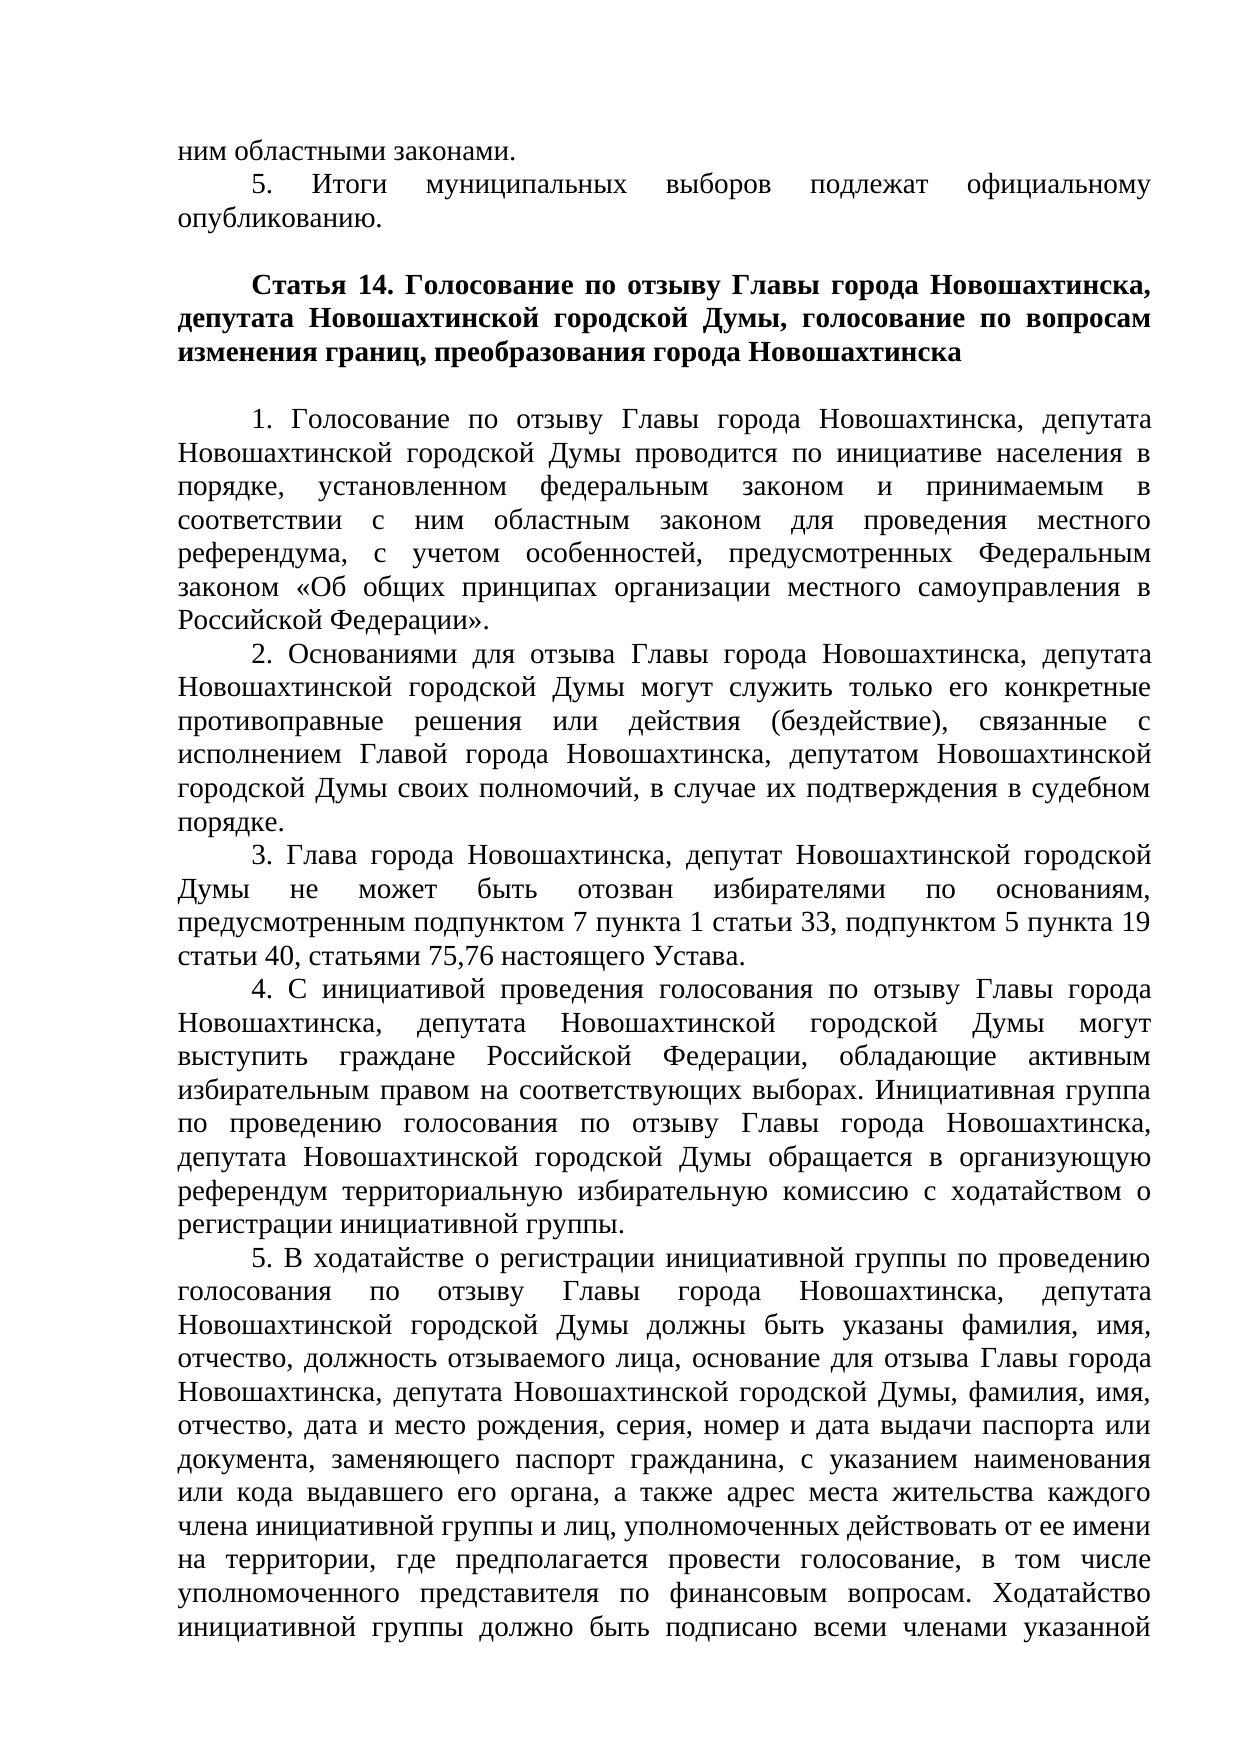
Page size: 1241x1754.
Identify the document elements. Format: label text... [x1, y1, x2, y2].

text 5. Итоги муниципальных выборов подлежат официальному опубликованию. [177, 166, 1152, 233]
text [177, 133, 1152, 166]
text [177, 1240, 1152, 1642]
text 1. Голосование по отзыву Главы города Новошахтинска, депутата Новошахтинской городской Думы проводится по инициативе населения в порядке, установленном федеральным законом и принимаемым в соответствии с ним областным законом для проведения местного референдума, с учетом особенностей, предусмотренных Федеральным законом «Об общих принципах организации местного самоуправления в Российской Федерации». [177, 401, 1152, 636]
text 2. Основаниями для отзыва Главы города Новошахтинска, депутата Новошахтинской городской Думы могут служить только его конкретные противоправные решения или действия (бездействие), связанные с исполнением Главой города Новошахтинска, депутатом Новошахтинской городской Думы своих полномочий, в случае их подтверждения в судебном порядке. [177, 636, 1152, 837]
text Статья 14. Голосование по отзыву Главы города Новошахтинска, депутата Новошахтинской городской Думы, голосование по вопросам изменения границ, преобразования города Новошахтинска [177, 267, 1152, 368]
text 4. С инициативой проведения голосования по отзыву Главы города Новошахтинска, депутата Новошахтинской городской Думы могут выступить граждане Российской Федерации, обладающие активным избирательным правом на соответствующих выборах. Инициативная группа по проведению голосования по отзыву Главы города Новошахтинска, депутата Новошахтинской городской Думы обращается в организующую референдум территориальную избирательную комиссию с ходатайством о регистрации инициативной группы. [177, 971, 1152, 1240]
text 3. Глава города Новошахтинска, депутат Новошахтинской городской Думы не может быть отозван избирателями по основаниям, предусмотренным подпунктом 7 пункта 1 статьи 33, подпунктом 5 пункта 19 статьи 40, статьями 75,76 настоящего Устава. [177, 837, 1152, 971]
